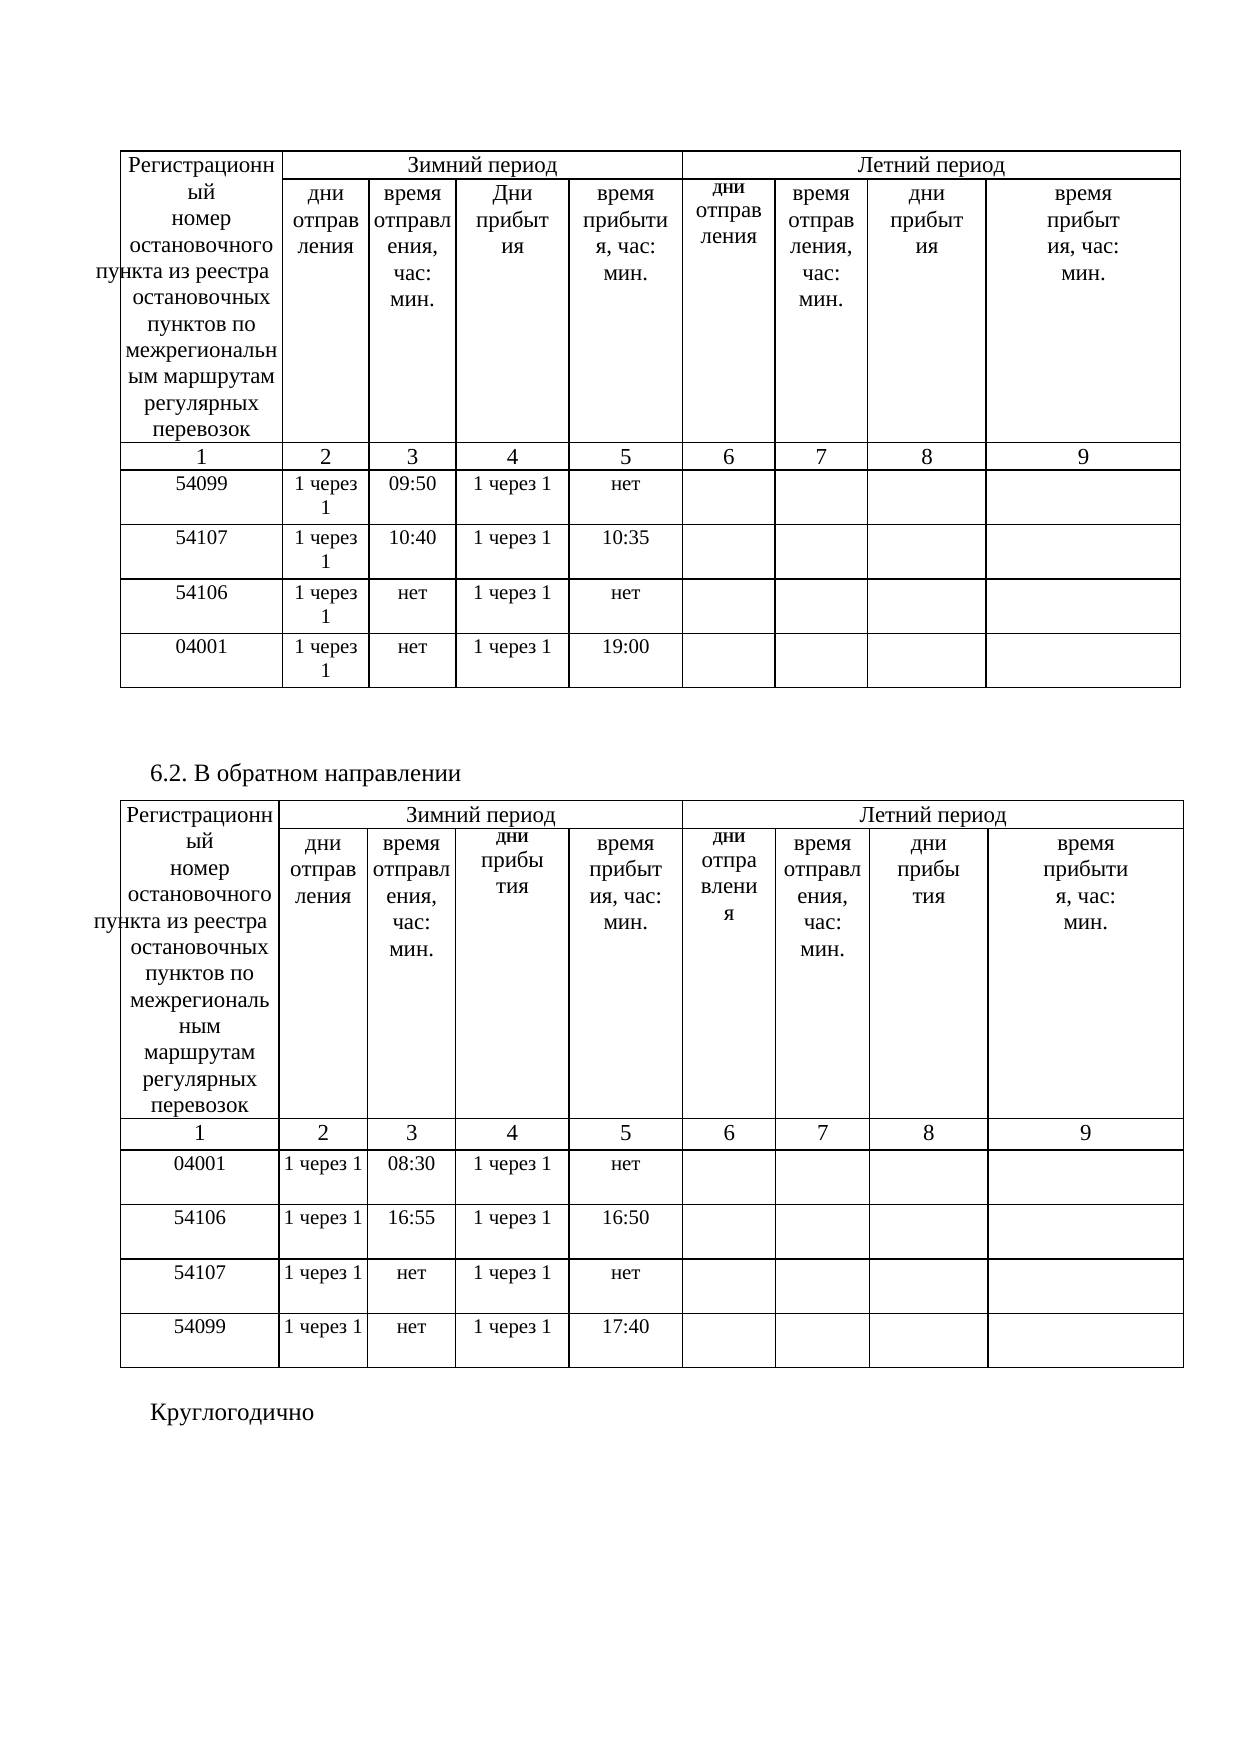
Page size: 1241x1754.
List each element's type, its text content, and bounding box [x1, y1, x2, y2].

table_cell [870, 1260, 987, 1312]
table_cell нет [368, 1260, 455, 1312]
table_cell [870, 1205, 987, 1258]
table_cell 1 через 1 [457, 471, 568, 524]
table_cell [683, 1314, 775, 1367]
table_cell дни отправ ления [280, 829, 367, 1117]
table_cell [989, 1151, 1183, 1204]
table_cell [987, 634, 1180, 687]
table_cell 54099 [121, 471, 282, 524]
table_cell 5 [570, 1119, 682, 1149]
table_cell [776, 634, 867, 687]
table_cell [683, 580, 774, 632]
table_cell 5 [570, 443, 682, 469]
table_cell [683, 1151, 775, 1204]
table_cell 17:40 [570, 1314, 682, 1367]
table_cell 54106 [121, 1205, 278, 1258]
table_cell 09:50 [370, 471, 455, 524]
table_cell время отправ ления, час: мин. [776, 180, 867, 441]
table_cell [776, 471, 867, 524]
table_cell ДНИ отправ ления [683, 180, 774, 441]
table_cell 1 [121, 1119, 278, 1149]
table_cell 1 через 1 [457, 525, 568, 578]
table_cell [870, 1151, 987, 1204]
table_cell 1 через 1 [283, 580, 368, 632]
table_cell 04001 [121, 1151, 278, 1204]
table_cell 1 через 1 [283, 525, 368, 578]
table_cell 8 [870, 1119, 987, 1149]
table_cell 1 [121, 443, 282, 469]
table_cell ДНИ отпра влени я [683, 829, 775, 1117]
table_cell [868, 471, 985, 524]
table_cell 3 [370, 443, 455, 469]
table_cell [868, 525, 985, 578]
table_cell [776, 525, 867, 578]
table_cell 2 [283, 443, 368, 469]
table_cell 7 [776, 443, 867, 469]
table_cell 9 [989, 1119, 1183, 1149]
table_cell [868, 634, 985, 687]
table_cell [989, 1314, 1183, 1367]
table_header Регистрационный номер остановочного пункта из реестра остановочных пунктов по межрегиональным маршрутам регулярных перевозок [121, 801, 278, 1117]
table_cell 1 через 1 [280, 1260, 367, 1312]
table_cell нет [370, 580, 455, 632]
table_cell время отправл ения, час: мин. [370, 180, 455, 441]
table_cell [868, 580, 985, 632]
table_cell 1 через 1 [280, 1151, 367, 1204]
table_cell время прибыт ия, час: мин. [987, 180, 1180, 441]
table_cell 1 через 1 [280, 1205, 367, 1258]
table_cell 16:55 [368, 1205, 455, 1258]
table_cell нет [570, 1151, 682, 1204]
table_header Регистрационный номер остановочного пункта из реестра остановочных пунктов по межрегиональным маршрутам регулярных перевозок [121, 152, 282, 441]
table_cell [776, 1151, 869, 1204]
table_cell Дни прибыт ия [457, 180, 568, 441]
table_cell 1 через 1 [456, 1314, 568, 1367]
table_cell [989, 1205, 1183, 1258]
table_cell 3 [368, 1119, 455, 1149]
table_cell 54099 [121, 1314, 278, 1367]
table_cell 10:40 [370, 525, 455, 578]
table_cell [683, 471, 774, 524]
table_cell 54107 [121, 1260, 278, 1312]
table_cell нет [570, 1260, 682, 1312]
table_cell 6 [683, 1119, 775, 1149]
table_cell время прибыт ия, час: мин. [570, 829, 682, 1117]
table_header Зимний период [283, 152, 682, 178]
table_cell 1 через 1 [456, 1260, 568, 1312]
table_cell [683, 1205, 775, 1258]
table_cell [987, 580, 1180, 632]
table_cell [776, 1205, 869, 1258]
table_cell [683, 1260, 775, 1312]
table_cell 2 [280, 1119, 367, 1149]
table_cell 8 [868, 443, 985, 469]
table_cell 1 через 1 [457, 580, 568, 632]
table_cell 1 через 1 [283, 471, 368, 524]
table_header Летний период [683, 801, 1183, 828]
table_cell 10:35 [570, 525, 682, 578]
table_cell 54107 [121, 525, 282, 578]
text Круглогодично [150, 1397, 1090, 1426]
table_cell 1 через 1 [280, 1314, 367, 1367]
table_cell ДНИ прибы тия [456, 829, 568, 1117]
table_cell 1 через 1 [456, 1151, 568, 1204]
table_cell нет [570, 580, 682, 632]
table_cell время отправл ения, час: мин. [776, 829, 869, 1117]
table_cell [776, 580, 867, 632]
table_cell нет [368, 1314, 455, 1367]
table_cell 04001 [121, 634, 282, 687]
table_cell 08:30 [368, 1151, 455, 1204]
table_header Зимний период [280, 801, 682, 828]
table_cell нет [370, 634, 455, 687]
table_cell [683, 634, 774, 687]
table_cell дни прибы тия [870, 829, 987, 1117]
table_cell время прибыти я, час: мин. [570, 180, 682, 441]
table_cell 4 [456, 1119, 568, 1149]
table_cell 7 [776, 1119, 869, 1149]
table_cell [989, 1260, 1183, 1312]
table_cell дни отправ ления [283, 180, 368, 441]
table_cell нет [570, 471, 682, 524]
table_cell [987, 525, 1180, 578]
table_cell [870, 1314, 987, 1367]
table_header Летний период [683, 152, 1180, 178]
table_cell время прибыти я, час: мин. [989, 829, 1183, 1117]
table_cell 4 [457, 443, 568, 469]
table_cell 9 [987, 443, 1180, 469]
table_cell [776, 1260, 869, 1312]
table_cell [987, 471, 1180, 524]
table_cell время отправл ения, час: мин. [368, 829, 455, 1117]
table_cell 1 через 1 [283, 634, 368, 687]
text 6.2. В обратном направлении [150, 758, 1090, 787]
table_cell 54106 [121, 580, 282, 632]
table_cell [776, 1314, 869, 1367]
table_cell 1 через 1 [457, 634, 568, 687]
table_cell 19:00 [570, 634, 682, 687]
table_cell [683, 525, 774, 578]
table_cell дни прибыт ия [868, 180, 985, 441]
table_cell 1 через 1 [456, 1205, 568, 1258]
table_cell 6 [683, 443, 774, 469]
table_cell 16:50 [570, 1205, 682, 1258]
